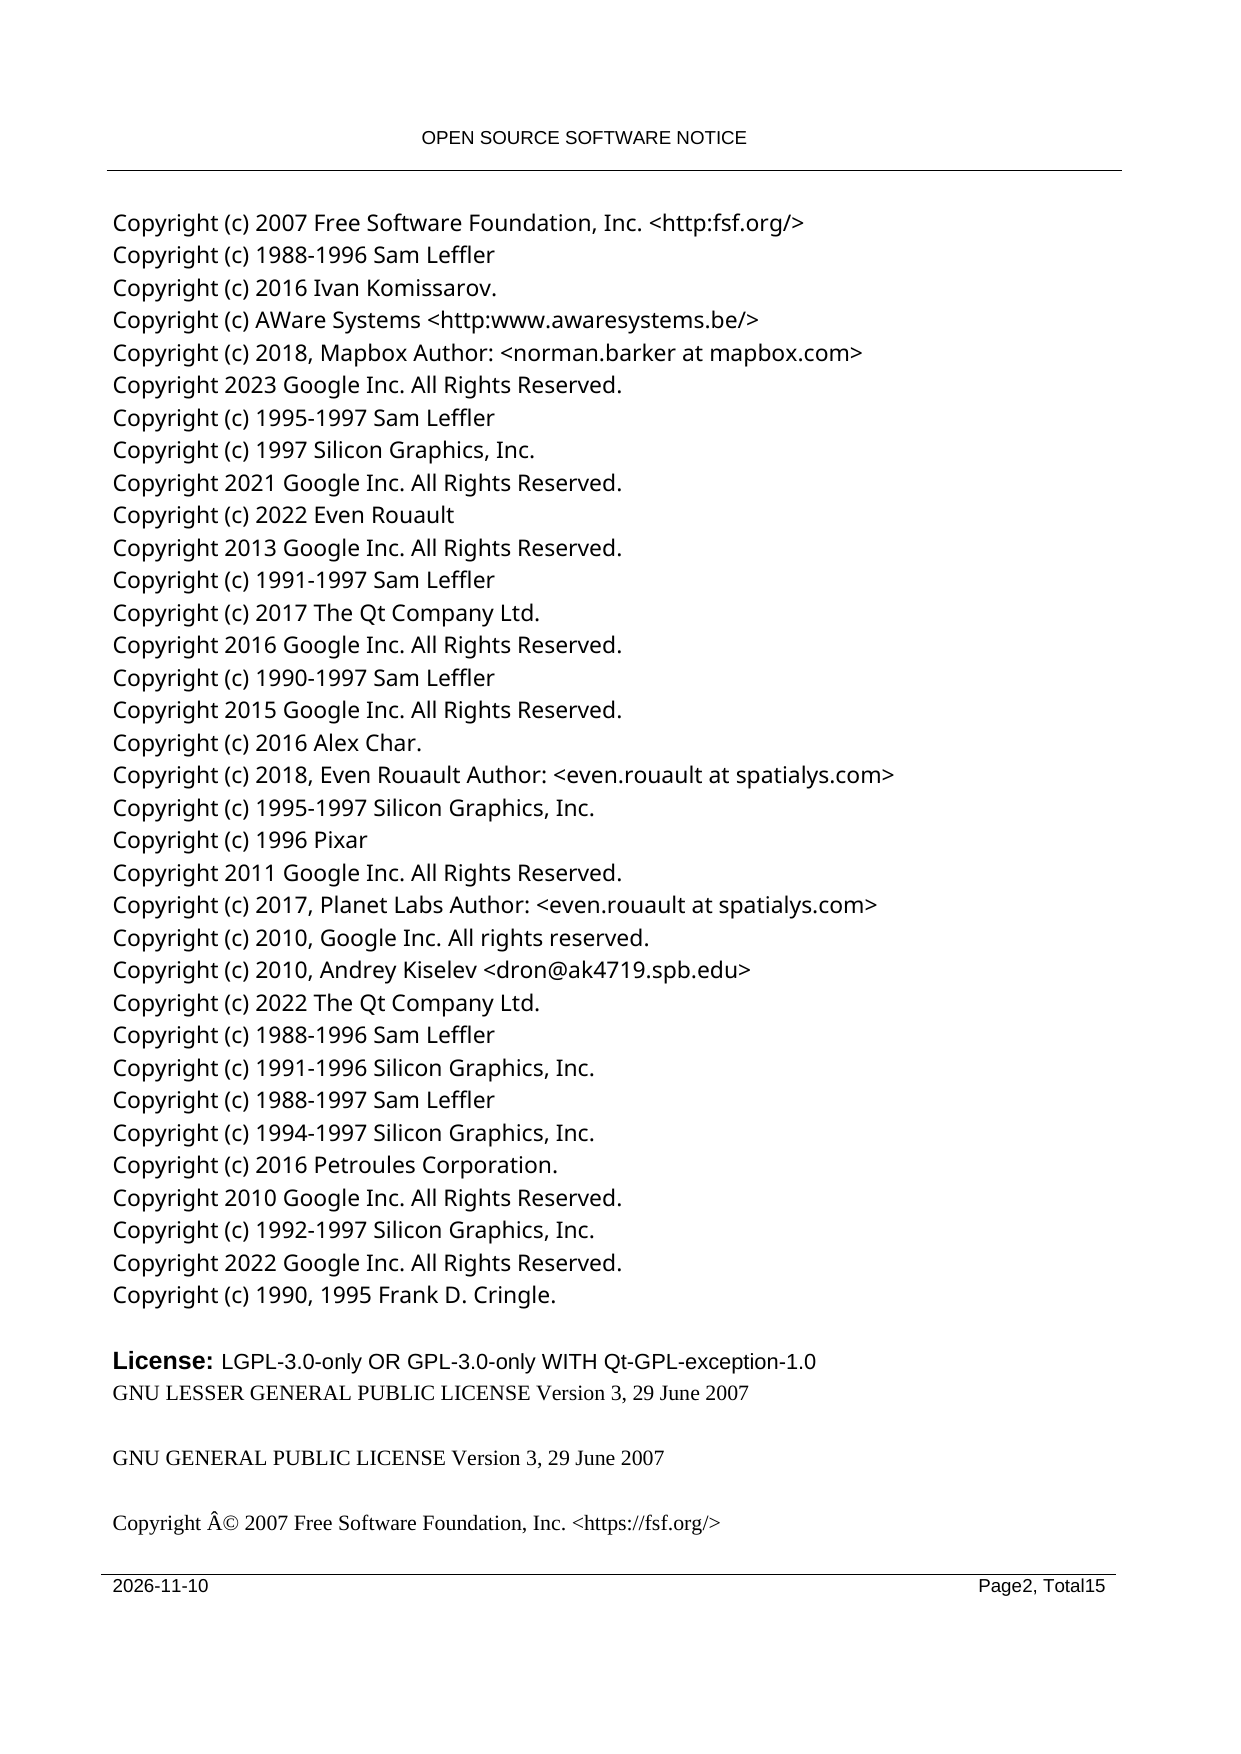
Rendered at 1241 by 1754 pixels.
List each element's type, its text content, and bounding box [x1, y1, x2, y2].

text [112, 206, 1128, 1344]
text License: LGPL-3.0-only OR GPL-3.0-only WITH Qt-GPL-exception-1.0 [112, 1344, 1128, 1376]
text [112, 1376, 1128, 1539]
